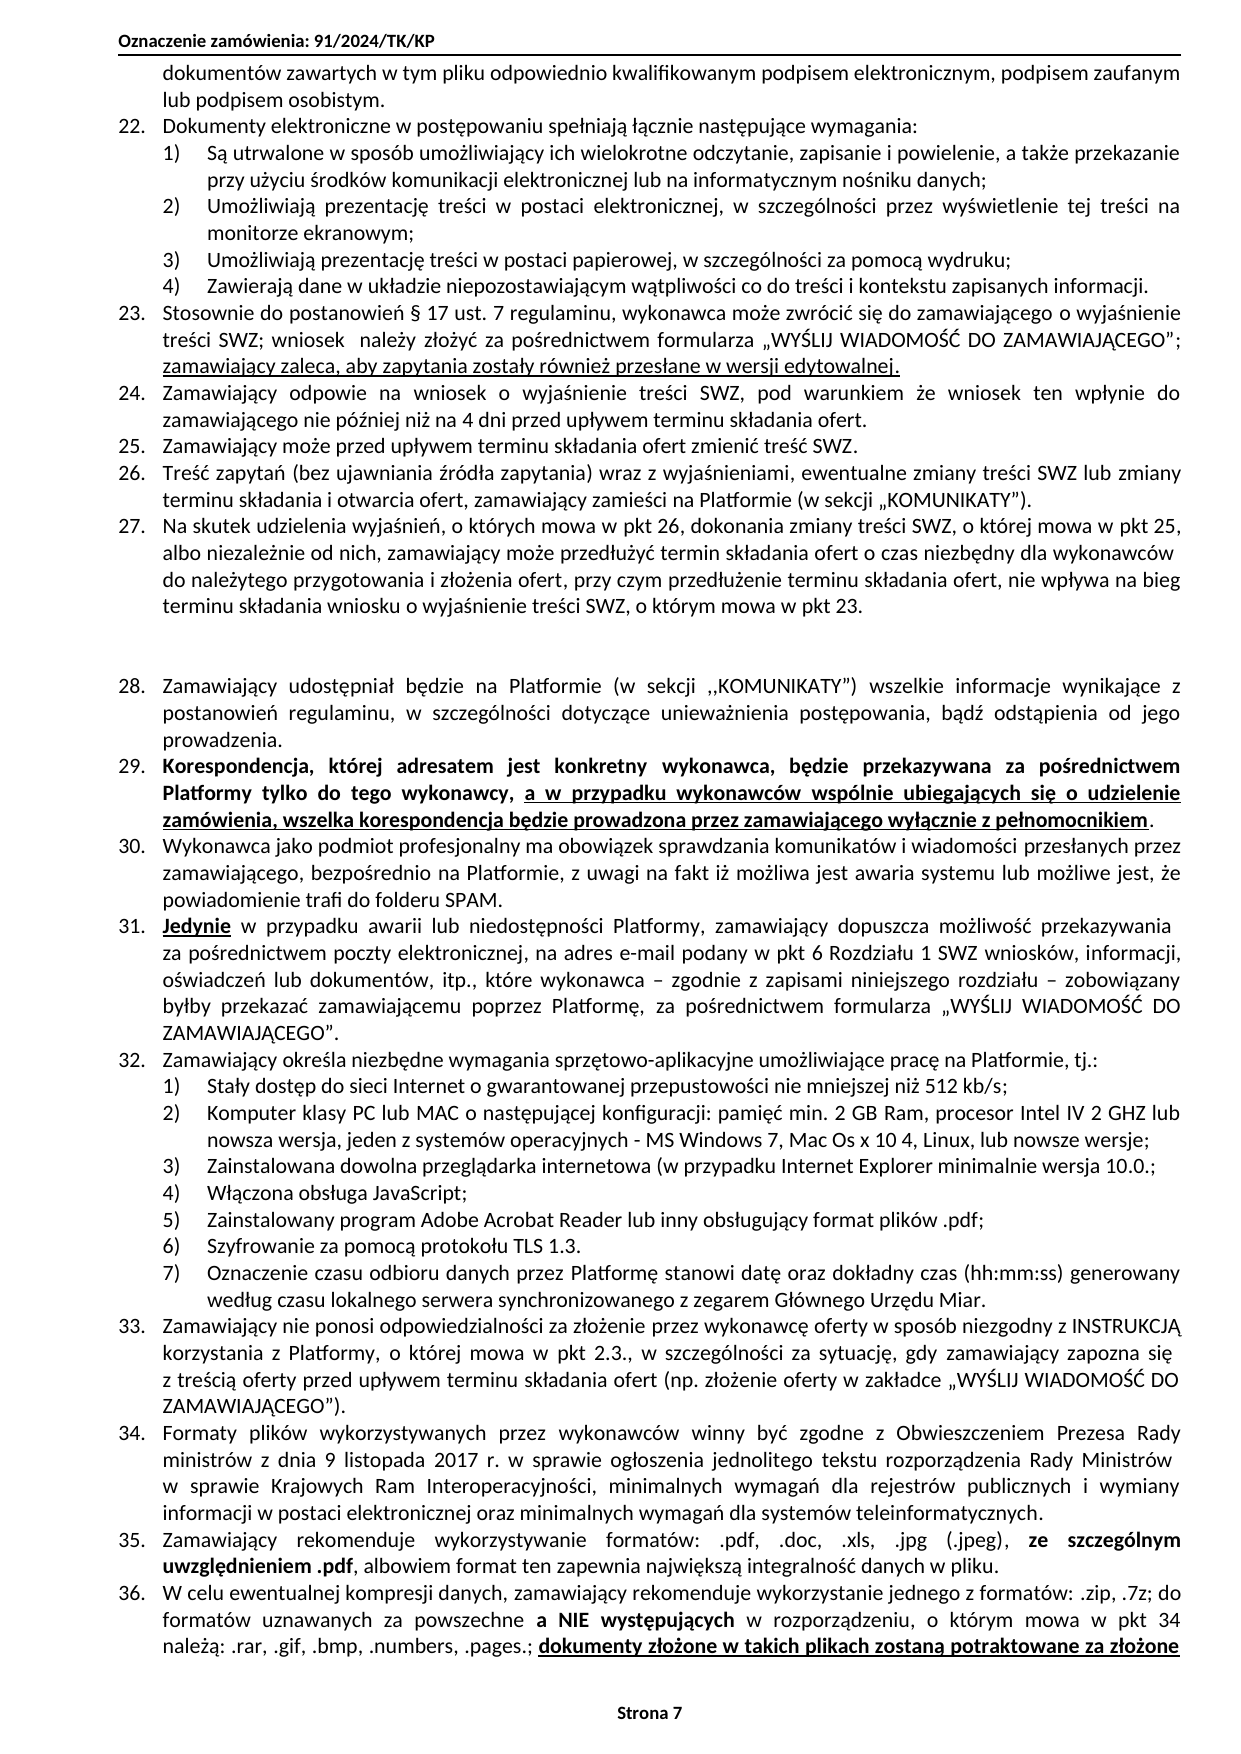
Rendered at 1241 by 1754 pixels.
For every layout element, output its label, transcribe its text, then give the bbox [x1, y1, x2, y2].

list Stosownie do postanowień § 17 ust. 7 regulaminu, wykonawca może zwrócić się do zamawiającego o wyjaśnienie treści SWZ; wniosek należy złożyć za pośrednictwem formularza „WYŚLIJ WIADOMOŚĆ DO ZAMAWIAJĄCEGO”; zamawiający zaleca, aby zapytania zostały również przesłane w wersji edytowalnej. [118, 299, 1181, 379]
list Zawierają dane w układzie niepozostawiającym wątpliwości co do treści i kontekstu zapisanych informacji. [162, 272, 1181, 299]
list Są utrwalone w sposób umożliwiający ich wielokrotne odczytanie, zapisanie i powielenie, a także przekazanie przy użyciu środków komunikacji elektronicznej lub na informatycznym nośniku danych; [162, 139, 1181, 192]
list Szyfrowanie za pomocą protokołu TLS 1.3. [162, 1232, 1181, 1259]
list Stały dostęp do sieci Internet o gwarantowanej przepustowości nie mniejszej niż 512 kb/s; [162, 1072, 1181, 1099]
list Zamawiający udostępniał będzie na Platformie (w sekcji ,,KOMUNIKATY”) wszelkie informacje wynikające z postanowień regulaminu, w szczególności dotyczące unieważnienia postępowania, bądź odstąpienia od jego prowadzenia. [118, 672, 1181, 752]
list Korespondencja, której adresatem jest konkretny wykonawca, będzie przekazywana za pośrednictwem Platformy tylko do tego wykonawcy, a w przypadku wykonawców wspólnie ubiegających się o udzielenie zamówienia, wszelka korespondencja będzie prowadzona przez zamawiającego wyłącznie z pełnomocnikiem. [118, 752, 1181, 832]
list Umożliwiają prezentację treści w postaci papierowej, w szczególności za pomocą wydruku; [162, 246, 1181, 272]
list Wykonawca jako podmiot profesjonalny ma obowiązek sprawdzania komunikatów i wiadomości przesłanych przez zamawiającego, bezpośrednio na Platformie, z uwagi na fakt iż możliwa jest awaria systemu lub możliwe jest, że powiadomienie trafi do folderu SPAM. [118, 832, 1181, 912]
list Jedynie w przypadku awarii lub niedostępności Platformy, zamawiający dopuszcza możliwość przekazywania za pośrednictwem poczty elektronicznej, na adres e-mail podany w pkt 6 Rozdziału 1 SWZ wniosków, informacji, oświadczeń lub dokumentów, itp., które wykonawca – zgodnie z zapisami niniejszego rozdziału – zobowiązany byłby przekazać zamawiającemu poprzez Platformę, za pośrednictwem formularza „WYŚLIJ WIADOMOŚĆ DO ZAMAWIAJĄCEGO”. [118, 912, 1181, 1046]
list Zamawiający nie ponosi odpowiedzialności za złożenie przez wykonawcę oferty w sposób niezgodny z INSTRUKCJĄ korzystania z Platformy, o której mowa w pkt 2.3., w szczególności za sytuację, gdy zamawiający zapozna się z treścią oferty przed upływem terminu składania ofert (np. złożenie oferty w zakładce „WYŚLIJ WIADOMOŚĆ DO ZAMAWIAJĄCEGO”). [118, 1312, 1181, 1419]
list Na skutek udzielenia wyjaśnień, o których mowa w pkt 26, dokonania zmiany treści SWZ, o której mowa w pkt 25, albo niezależnie od nich, zamawiający może przedłużyć termin składania ofert o czas niezbędny dla wykonawców do należytego przygotowania i złożenia ofert, przy czym przedłużenie terminu składania ofert, nie wpływa na bieg terminu składania wniosku o wyjaśnienie treści SWZ, o którym mowa w pkt 23. [118, 512, 1181, 619]
list Umożliwiają prezentację treści w postaci elektronicznej, w szczególności przez wyświetlenie tej treści na monitorze ekranowym; [162, 192, 1181, 246]
list Komputer klasy PC lub MAC o następującej konfiguracji: pamięć min. 2 GB Ram, procesor Intel IV 2 GHZ lub nowsza wersja, jeden z systemów operacyjnych - MS Windows 7, Mac Os x 10 4, Linux, lub nowsze wersje; [162, 1099, 1181, 1152]
list Formaty plików wykorzystywanych przez wykonawców winny być zgodne z Obwieszczeniem Prezesa Rady ministrów z dnia 9 listopada 2017 r. w sprawie ogłoszenia jednolitego tekstu rozporządzenia Rady Ministrów w sprawie Krajowych Ram Interoperacyjności, minimalnych wymagań dla rejestrów publicznych i wymiany informacji w postaci elektronicznej oraz minimalnych wymagań dla systemów teleinformatycznych. [118, 1419, 1181, 1526]
list Oznaczenie czasu odbioru danych przez Platformę stanowi datę oraz dokładny czas (hh:mm:ss) generowany według czasu lokalnego serwera synchronizowanego z zegarem Głównego Urzędu Miar. [162, 1259, 1181, 1312]
list Zamawiający może przed upływem terminu składania ofert zmienić treść SWZ. [118, 432, 1181, 459]
list Dokumenty elektroniczne w postępowaniu spełniają łącznie następujące wymagania: [118, 112, 1181, 139]
list Treść zapytań (bez ujawniania źródła zapytania) wraz z wyjaśnieniami, ewentualne zmiany treści SWZ lub zmiany terminu składania i otwarcia ofert, zamawiający zamieści na Platformie (w sekcji „KOMUNIKATY”). [118, 459, 1181, 512]
list Zamawiający rekomenduje wykorzystywanie formatów: .pdf, .doc, .xls, .jpg (.jpeg), ze szczególnym uwzględnieniem .pdf, albowiem format ten zapewnia największą integralność danych w pliku. [118, 1526, 1181, 1579]
list Włączona obsługa JavaScript; [162, 1179, 1181, 1206]
list Zamawiający odpowie na wniosek o wyjaśnienie treści SWZ, pod warunkiem że wniosek ten wpłynie do zamawiającego nie później niż na 4 dni przed upływem terminu składania ofert. [118, 379, 1181, 432]
list Zamawiający określa niezbędne wymagania sprzętowo-aplikacyjne umożliwiające pracę na Platformie, tj.: [118, 1046, 1181, 1072]
list Zainstalowany program Adobe Acrobat Reader lub inny obsługujący format plików .pdf; [162, 1206, 1181, 1232]
list Zainstalowana dowolna przeglądarka internetowa (w przypadku Internet Explorer minimalnie wersja 10.0.; [162, 1152, 1181, 1179]
